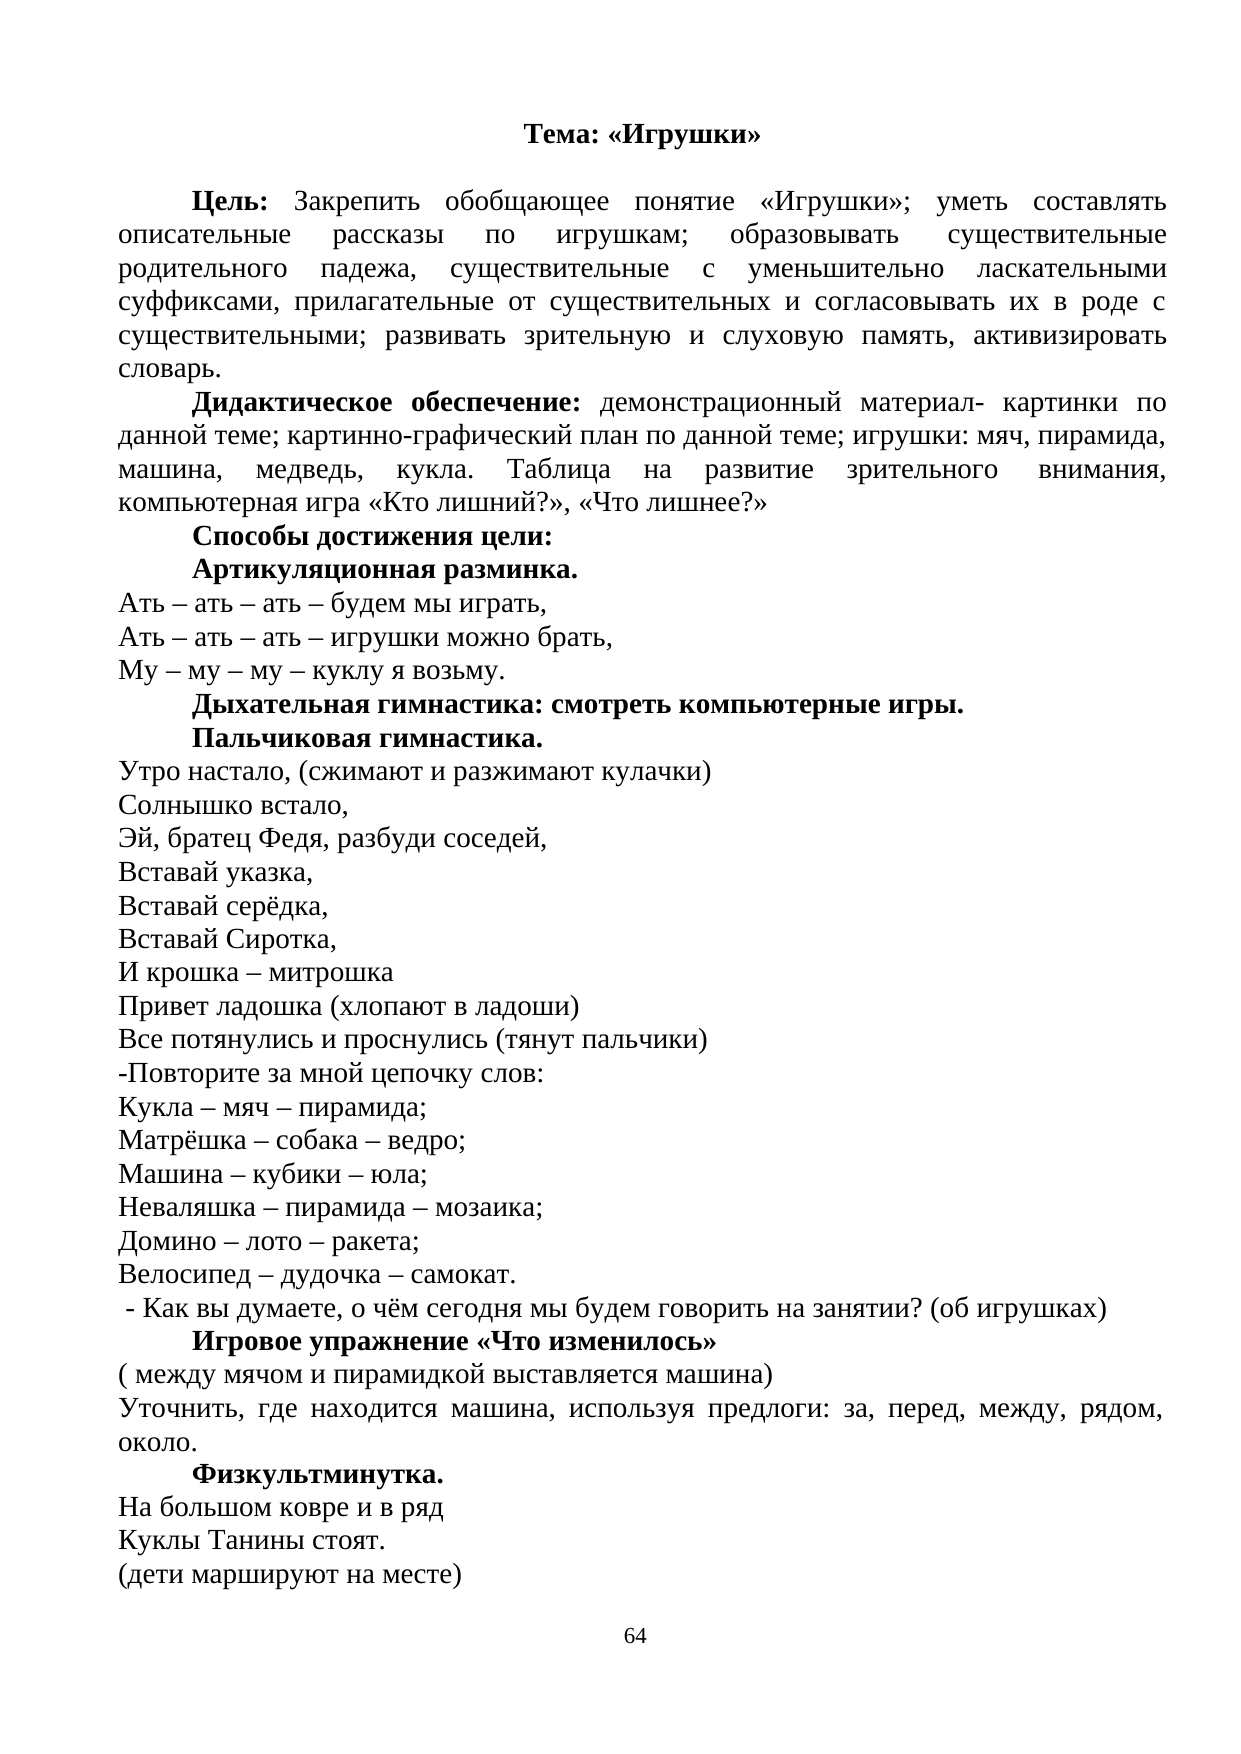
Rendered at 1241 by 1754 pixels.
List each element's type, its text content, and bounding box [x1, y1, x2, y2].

text И крошка – митрошка [118, 955, 1178, 988]
text Эй, братец Федя, разбуди соседей, Вставай указка, [118, 821, 549, 888]
text Ать – ать – ать – игрушки можно брать, Му – му – му – куклу я возьму. [118, 619, 614, 686]
text Кукла – мяч – пирамида; Матрёшка – собака – ведро; Машина – кубики – юла; Неваляшка – пирамида – мозаика; Домино – лото – ракета; Велосипед – дудочка – самокат. [118, 1089, 545, 1290]
text Вставай серёдка, Вставай Сиротка, [118, 888, 337, 955]
text Ать – ать – ать – будем мы играть, [118, 586, 1178, 619]
text (дети маршируют на месте) [118, 1556, 1178, 1589]
text Артикуляционная разминка. [192, 552, 1178, 586]
text Дидактическое обеспечение: демонстрационный материал- картинки по данной теме; картинно-графический план по данной теме; игрушки: мяч, пирамида, машина, медведь, кукла. Таблица на развитие зрительного внимания, компьютерная игра «Кто лишний?», «Что лишнее?» [118, 384, 1167, 518]
text Утро настало, (сжимают и разжимают кулачки) Солнышко встало, [118, 753, 713, 821]
subtitle Тема: «Игрушки» [116, 116, 1168, 149]
text ( между мячом и пирамидкой выставляется машина) [118, 1357, 1178, 1390]
text - Как вы думаете, о чём сегодня мы будем говорить на занятии? (об игрушках) [125, 1290, 1178, 1324]
subtitle Дыхательная гимнастика: смотреть компьютерные игры. Пальчиковая гимнастика. [192, 686, 964, 753]
text Все потянулись и проснулись (тянут пальчики) [118, 1022, 1178, 1055]
text -Повторите за мной цепочку слов: [118, 1055, 1178, 1089]
subtitle Игровое упражнение «Что изменилось» [192, 1324, 1178, 1357]
subtitle Способы достижения цели: [192, 518, 1178, 552]
text Привет ладошка (хлопают в ладоши) [118, 988, 1178, 1022]
text Физкультминутка. На большом ковре и в ряд Куклы Танины стоят. [118, 1457, 444, 1556]
text Уточнить, где находится машина, используя предлоги: за, перед, между, рядом, около. [118, 1390, 1178, 1457]
text Цель: Закрепить обобщающее понятие «Игрушки»; уметь составлять описательные рассказы по игрушкам; образовывать существительные родительного падежа, существительные с уменьшительно ласкательными суффиксами, прилагательные от существительных и согласовывать их в роде с существительными; развивать зрительную и слуховую память, активизировать словарь. [118, 183, 1167, 384]
